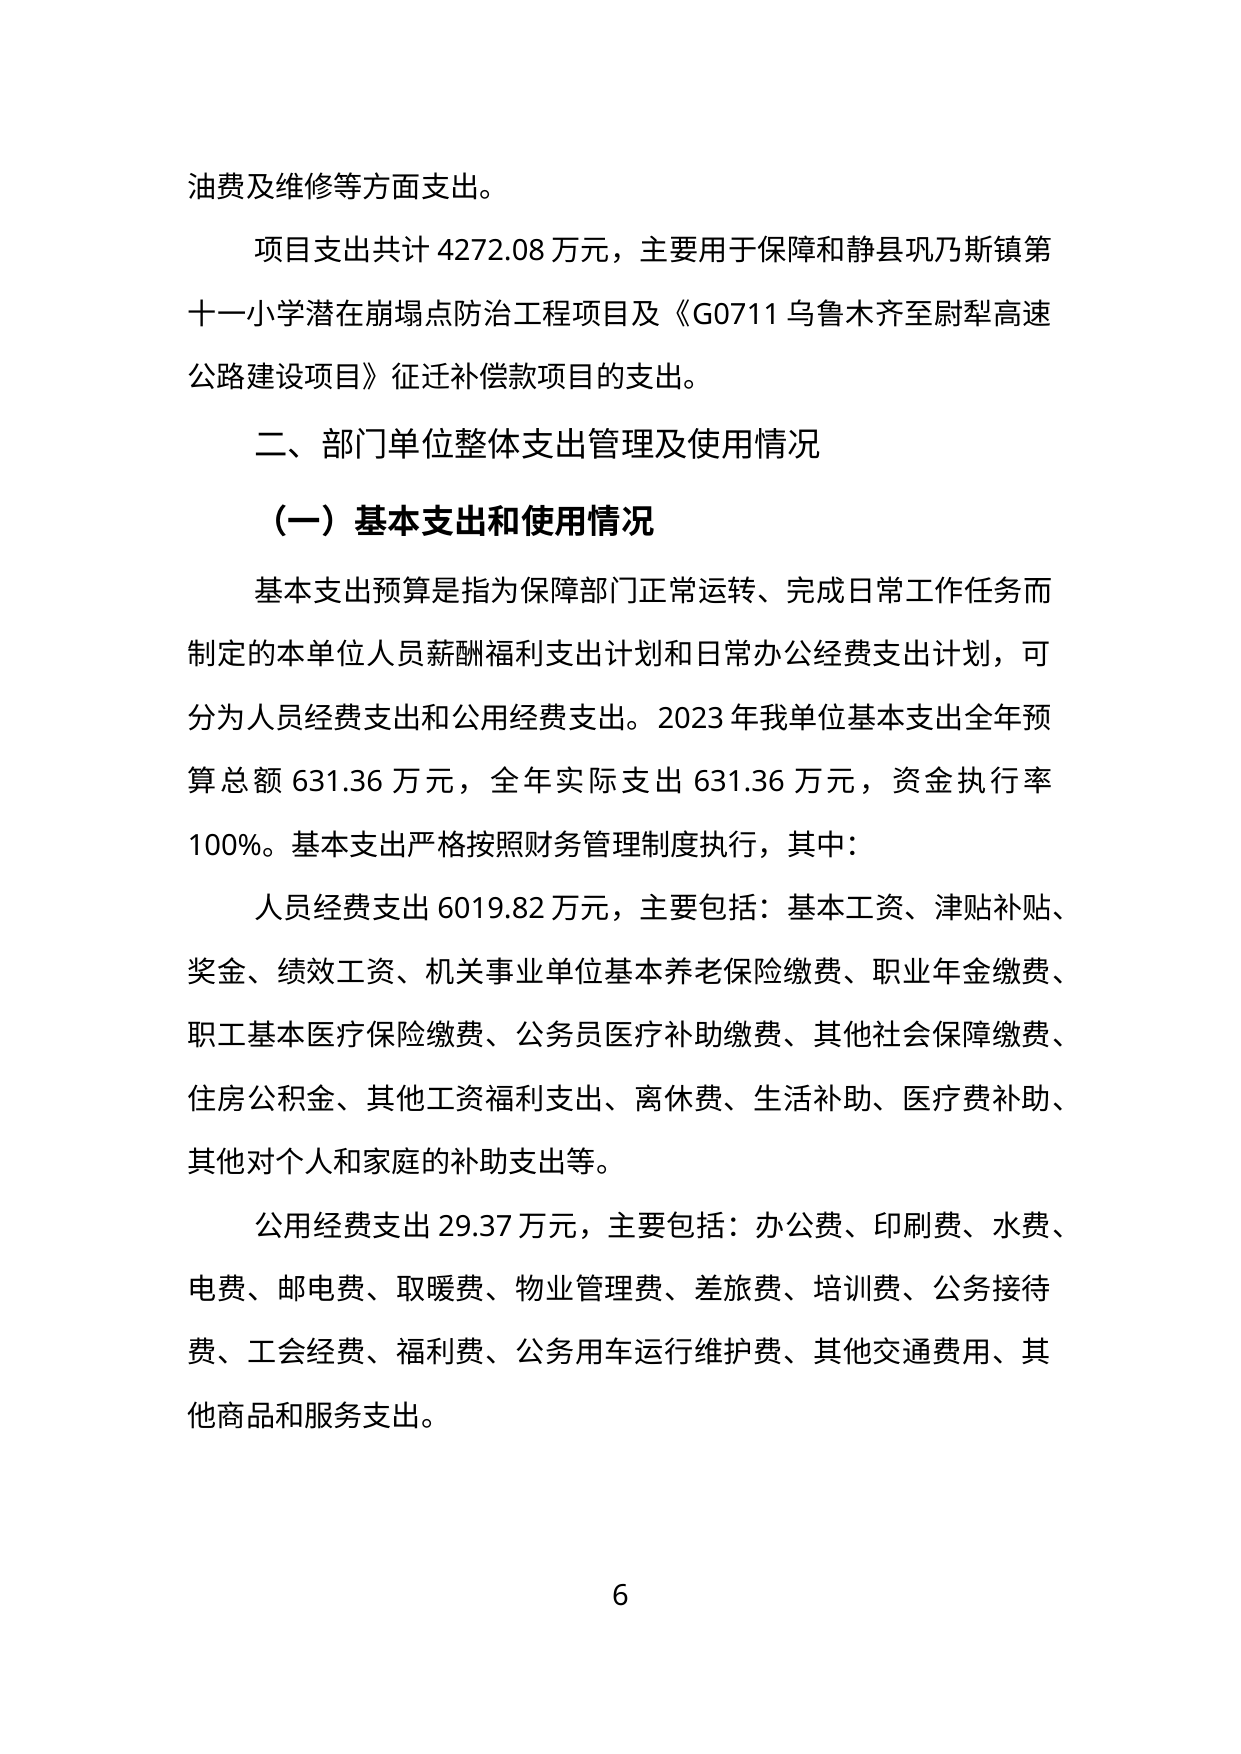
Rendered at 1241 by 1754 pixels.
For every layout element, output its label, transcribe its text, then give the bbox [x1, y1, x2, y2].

text 项目支出共计4272.08万元，主要用于保障和静县巩乃斯镇第十一小学潜在崩塌点防治工程项目及《G0711乌鲁木齐至尉犁高速公路建设项目》征迁补偿款项目的支出。 [187, 227, 1053, 396]
subtitle （一）基本支出和使用情况 [187, 495, 1053, 543]
text 基本支出预算是指为保障部门正常运转、完成日常工作任务而制定的本单位人员薪酬福利支出计划和日常办公经费支出计划，可分为人员经费支出和公用经费支出。2023年我单位基本支出全年预算总额631.36万元，全年实际支出631.36万元，资金执行率100%。基本支出严格按照财务管理制度执行，其中： [187, 567, 1053, 864]
subtitle 二、部门单位整体支出管理及使用情况 [187, 417, 1053, 466]
text 人员经费支出6019.82万元，主要包括：基本工资、津贴补贴、奖金、绩效工资、机关事业单位基本养老保险缴费、职业年金缴费、职工基本医疗保险缴费、公务员医疗补助缴费、其他社会保障缴费、住房公积金、其他工资福利支出、离休费、生活补助、医疗费补助、其他对个人和家庭的补助支出等。 [187, 885, 1053, 1181]
text 公用经费支出29.37万元，主要包括：办公费、印刷费、水费、电费、邮电费、取暖费、物业管理费、差旅费、培训费、公务接待费、工会经费、福利费、公务用车运行维护费、其他交通费用、其他商品和服务支出。 [187, 1202, 1053, 1435]
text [187, 163, 1053, 206]
